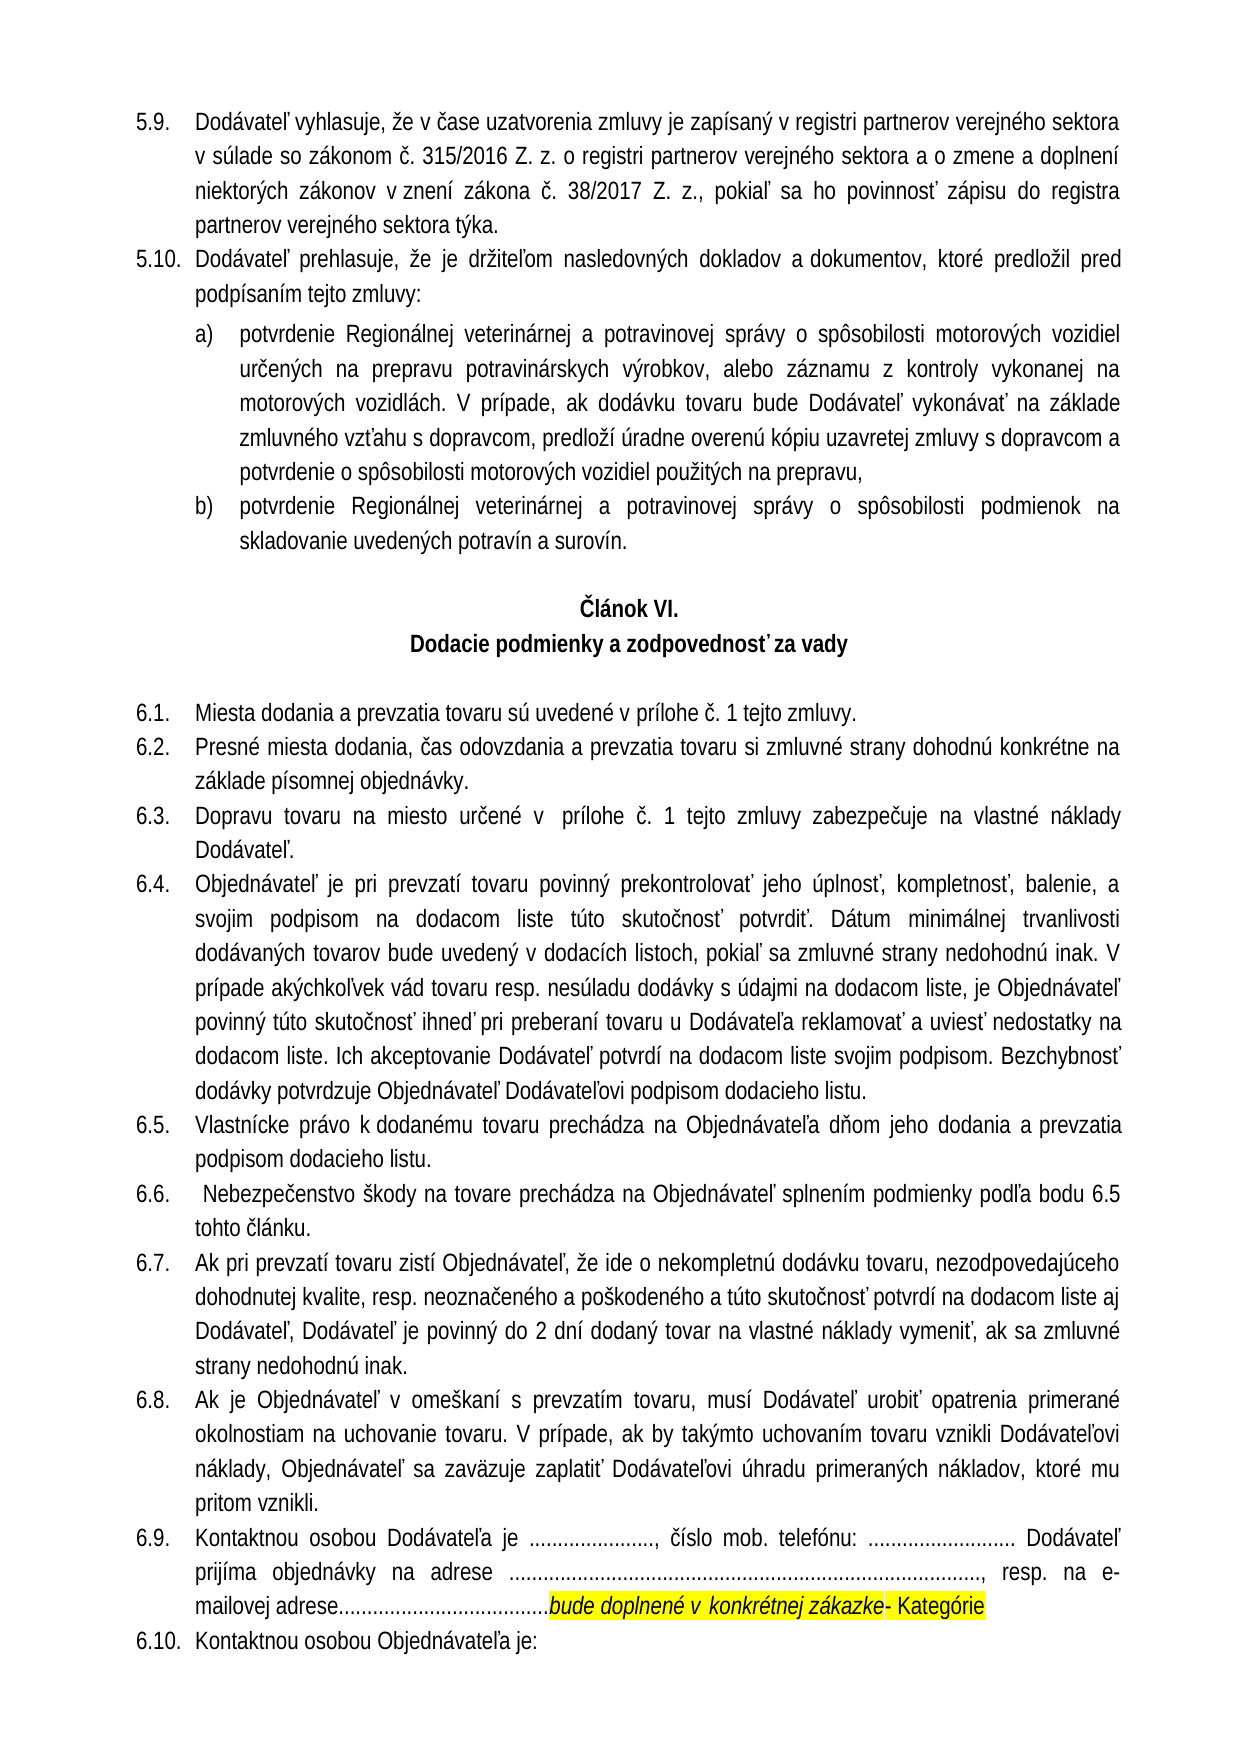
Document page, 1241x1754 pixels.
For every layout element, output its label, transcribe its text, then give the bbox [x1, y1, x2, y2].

list Nebezpečenstvo škody na tovare prechádza na Objednávateľ splnením podmienky podľa bodu 6.5 tohto článku. [136, 1179, 1122, 1242]
list Kontaktnou osobou Dodávateľa je ......................, číslo mob. telefónu: .......................... Dodávateľ prijíma objednávky na adrese ..................................................................................., resp. na e-mailovej adrese.....................................bude doplnené v konkrétnej zákazke- Kategórie [136, 1523, 1122, 1620]
list Ak pri prevzatí tovaru zistí Objednávateľ, že ide o nekompletnú dodávku tovaru, nezodpovedajúceho dohodnutej kvalite, resp. neoznačeného a poškodeného a túto skutočnosť potvrdí na dodacom liste aj Dodávateľ, Dodávateľ je povinný do 2 dní dodaný tovar na vlastné náklady vymeniť, ak sa zmluvné strany nedohodnú inak. [136, 1248, 1122, 1379]
list Presné miesta dodania, čas odovzdania a prevzatia tovaru si zmluvné strany dohodnú konkrétne na základe písomnej objednávky. [136, 732, 1122, 795]
list Miesta dodania a prevzatia tovaru sú uvedené v prílohe č. 1 tejto zmluvy. [136, 698, 1122, 726]
text Článok VI. [136, 594, 1122, 623]
text Dodacie podmienky a zodpovednosť za vady [136, 629, 1122, 657]
list Dopravu tovaru na miesto určené v prílohe č. 1 tejto zmluvy zabezpečuje na vlastné náklady Dodávateľ. [136, 801, 1122, 864]
list a) potvrdenie Regionálnej veterinárnej a potravinovej správy o spôsobilosti motorových vozidiel určených na prepravu potravinárskych výrobkov, alebo záznamu z kontroly vykonanej na motorových vozidlách. V prípade, ak dodávku tovaru bude Dodávateľ vykonávať na základe zmluvného vzťahu s dopravcom, predloží úradne overenú kópiu uzavretej zmluvy s dopravcom a potvrdenie o spôsobilosti motorových vozidiel použitých na prepravu, [195, 319, 1122, 486]
list Kontaktnou osobou Objednávateľa je: [136, 1626, 1122, 1654]
list b) potvrdenie Regionálnej veterinárnej a potravinovej správy o spôsobilosti podmienok na skladovanie uvedených potravín a surovín. [195, 491, 1122, 554]
list Dodávateľ prehlasuje, že je držiteľom nasledovných dokladov a dokumentov, ktoré predložil pred podpísaním tejto zmluvy: [136, 244, 1122, 307]
list Ak je Objednávateľ v omeškaní s prevzatím tovaru, musí Dodávateľ urobiť opatrenia primerané okolnostiam na uchovanie tovaru. V prípade, ak by takýmto uchovaním tovaru vznikli Dodávateľovi náklady, Objednávateľ sa zaväzuje zaplatiť Dodávateľovi úhradu primeraných nákladov, ktoré mu pritom vznikli. [136, 1385, 1122, 1517]
list Objednávateľ je pri prevzatí tovaru povinný prekontrolovať jeho úplnosť, kompletnosť, balenie, a svojim podpisom na dodacom liste túto skutočnosť potvrdiť. Dátum minimálnej trvanlivosti dodávaných tovarov bude uvedený v dodacích listoch, pokiaľ sa zmluvné strany nedohodnú inak. V prípade akýchkoľvek vád tovaru resp. nesúladu dodávky s údajmi na dodacom liste, je Objednávateľ povinný túto skutočnosť ihneď pri preberaní tovaru u Dodávateľa reklamovať a uviesť nedostatky na dodacom liste. Ich akceptovanie Dodávateľ potvrdí na dodacom liste svojim podpisom. Bezchybnosť dodávky potvrdzuje Objednávateľ Dodávateľovi podpisom dodacieho listu. [136, 869, 1122, 1104]
list Dodávateľ vyhlasuje, že v čase uzatvorenia zmluvy je zapísaný v registri partnerov verejného sektora v súlade so zákonom č. 315/2016 Z. z. o registri partnerov verejného sektora a o zmene a doplnení niektorých zákonov v znení zákona č. 38/2017 Z. z., pokiaľ sa ho povinnosť zápisu do registra partnerov verejného sektora týka. [136, 107, 1122, 239]
list Vlastnícke právo k dodanému tovaru prechádza na Objednávateľa dňom jeho dodania a prevzatia podpisom dodacieho listu. [136, 1110, 1122, 1173]
